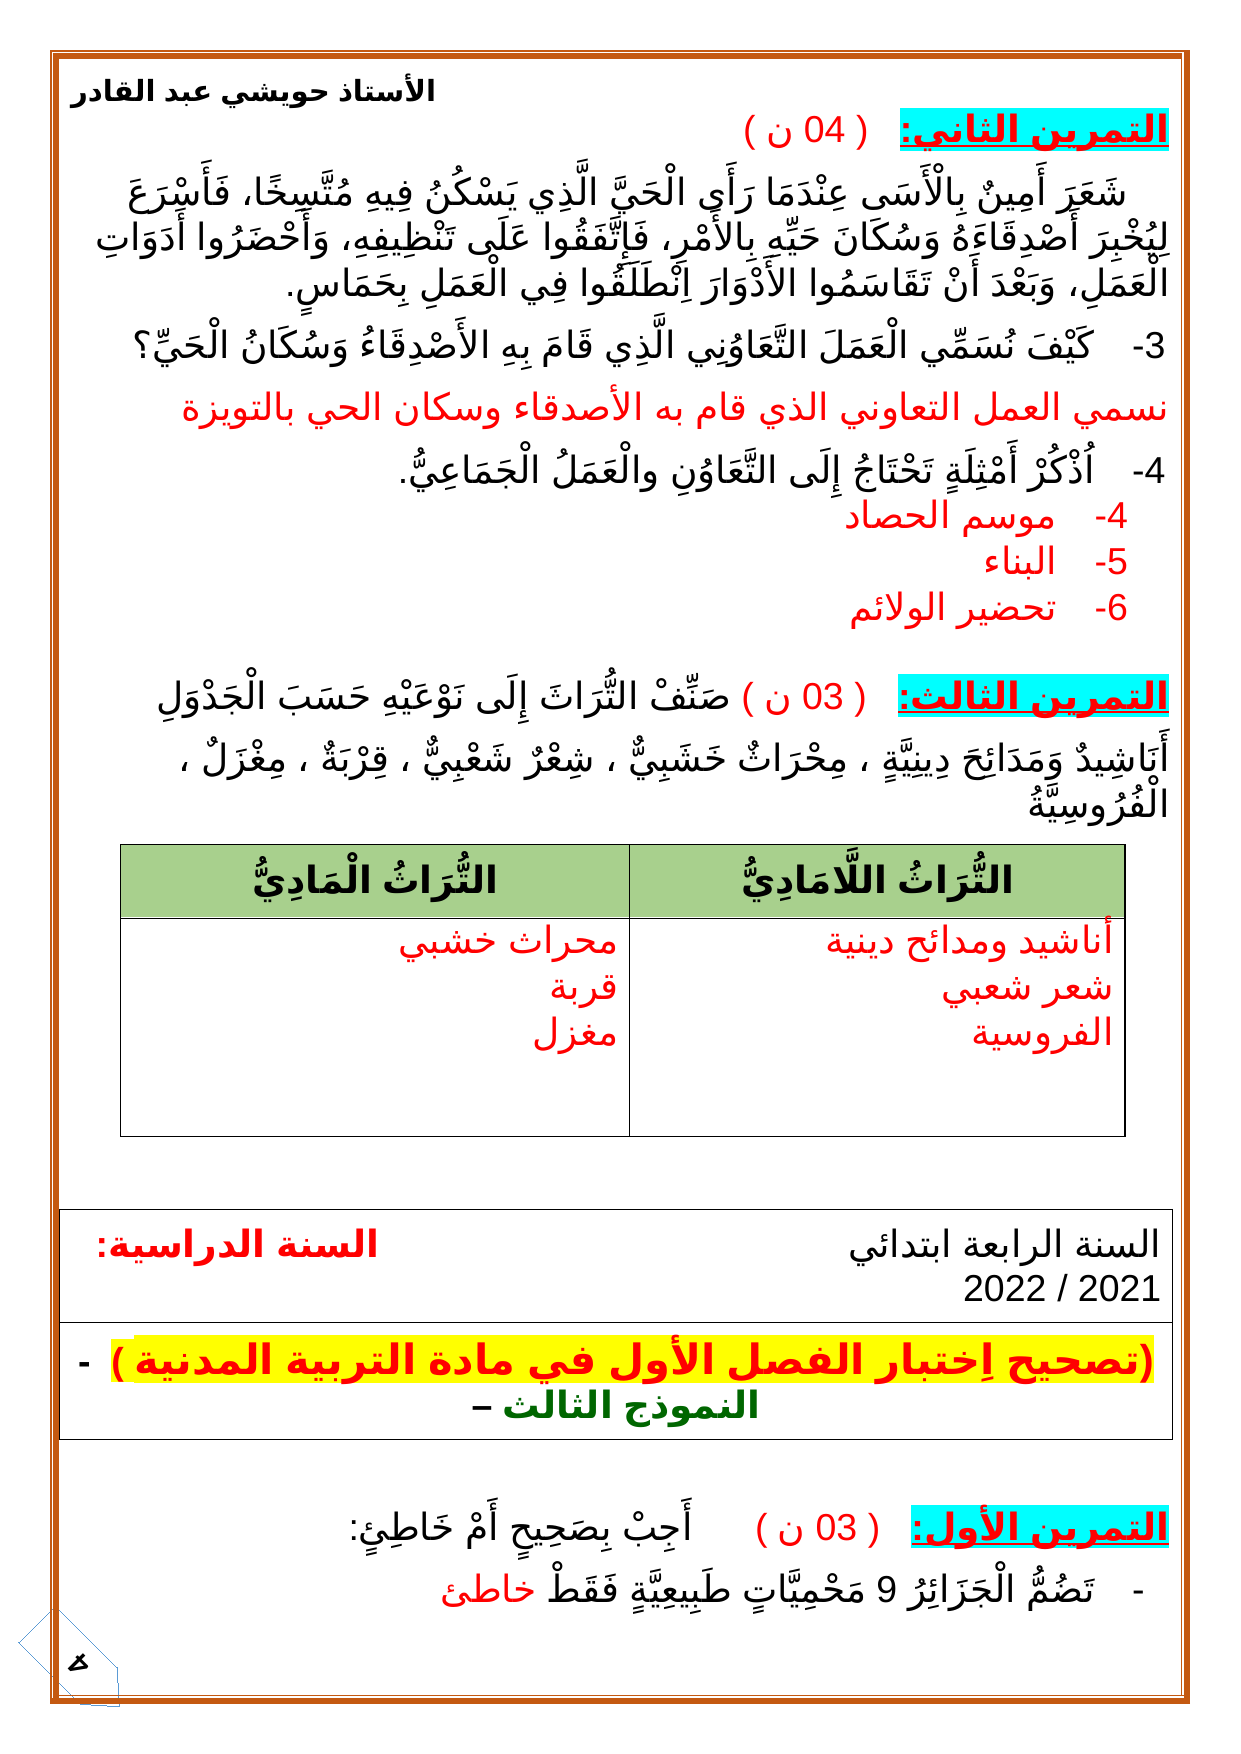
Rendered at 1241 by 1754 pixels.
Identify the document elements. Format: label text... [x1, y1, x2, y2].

text التمرين الثالث: ( 03 ن ) صَنِّفْ التُّرَاثَ إِلَى نَوْعَيْهِ حَسَبَ الْجَدْوَلِ [71, 674, 898, 717]
table_cell (تصحيح اِختبار الفصل الأول في مادة التربية المدنية ) - النموذج الثالث – [60, 1323, 1172, 1439]
text أَنَاشِيدٌ وَمَدَائِحَ دِينِيَّةٍ ، مِحْرَاثٌ خَشَبِيٌّ ، شِعْرٌ شَعْبِيٌّ ، قِرْبَةٌ ، مِغْزَلٌ ، الْفُرُوسِيَّةُ [71, 736, 1169, 825]
list البناء [71, 539, 1094, 582]
list موسم الحصاد [71, 493, 1094, 537]
list اُذْكُرْ أَمْثِلَةٍ تَحْتَاجُ إِلَى التَّعَاوُنِ والْعَمَلُ الْجَمَاعِيُّ. [71, 448, 1132, 491]
list كَيْفَ نُسَمِّي الْعَمَلَ التَّعَاوُنِي الَّذِي قَامَ بِهِ الأَصْدِقَاءُ وَسُكَانُ الْحَيِّ؟ [71, 323, 1132, 366]
table_cell أناشيد ومدائح دينية شعر شعبي الفروسية [630, 919, 1124, 1136]
table_header التُّرَاثُ الْمَادِيُّ [121, 845, 629, 917]
text التمرين الثاني: ( 04 ن ) [71, 107, 1169, 151]
text شَعَرَ أَمِينٌ بِالْأَسَى عِنْدَمَا رَأَى الْحَيَّ الَّذِي يَسْكُنُ فِيهِ مُتَّسِخًا، فَأَسْرَعَ لِيُخْبِرَ أَصْدِقَاءَهُ وَسُكَانَ حَيِّهِ بِالأَمْرِ، فَإِتَّفَقُوا عَلَى تَنْظِيفِهِ، وَأَحْضَرُوا أَدَوَاتِ الْعَمَلِ، وَبَعْدَ أَنْ تَقَاسَمُوا الأَدْوَارَ اِنْطَلَقُوا فِي الْعَمَلِ بِحَمَاسٍ. [71, 170, 1169, 304]
list تَضُمُّ الْجَزَائِرُ 9 مَحْمِيَّاتٍ طَبِيعِيَّةٍ فَقَطْ خاطئ [71, 1568, 1132, 1611]
table_cell محراث خشبي قربة مغزل [121, 919, 629, 1136]
table_header التُّرَاثُ اللَّامَادِيُّ [630, 845, 1124, 917]
text التمرين الأول: ( 03 ن ) أَجِبْ بِصَحِيحٍ أَمْ خَاطِئٍ: [71, 1505, 911, 1548]
list تحضير الولائم [71, 585, 1094, 628]
table_header السنة الرابعة ابتدائي السنة الدراسية: 2021 / 2022 [60, 1210, 1172, 1322]
text نسمي العمل التعاوني الذي قام به الأصدقاء وسكان الحي بالتويزة [71, 386, 1169, 429]
